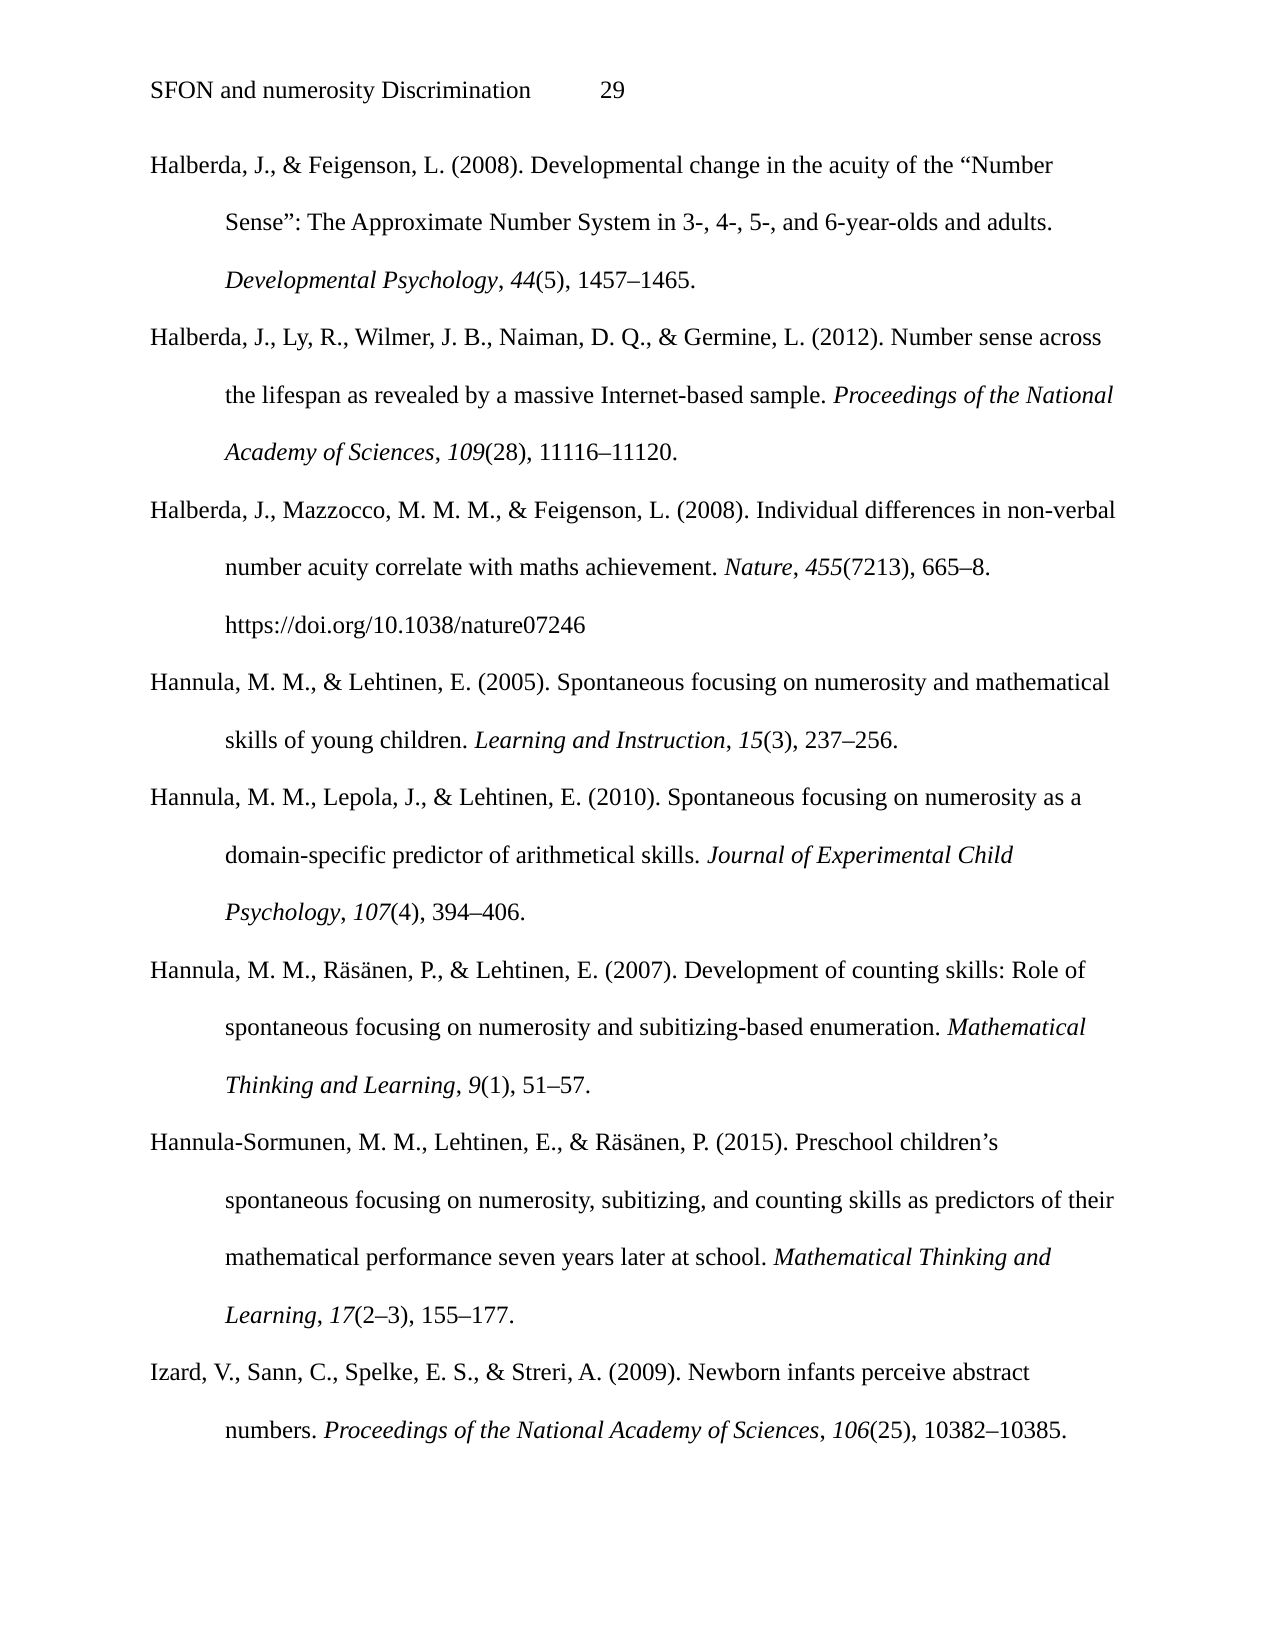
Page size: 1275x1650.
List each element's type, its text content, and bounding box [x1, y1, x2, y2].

text Hannula, M. M., Lepola, J., & Lehtinen, E. (2010). Spontaneous focusing on numerosity as a domain-specific predictor of arithmetical skills. Journal of Experimental Child Psychology, 107(4), 394–406. [150, 782, 1125, 926]
text Hannula, M. M., & Lehtinen, E. (2005). Spontaneous focusing on numerosity and mathematical skills of young children. Learning and Instruction, 15(3), 237–256. [150, 667, 1125, 754]
text Halberda, J., & Feigenson, L. (2008). Developmental change in the acuity of the “Number Sense”: The Approximate Number System in 3-, 4-, 5-, and 6-year-olds and adults. Developmental Psychology, 44(5), 1457–1465. [150, 150, 1125, 294]
text Halberda, J., Ly, R., Wilmer, J. B., Naiman, D. Q., & Germine, L. (2012). Number sense across the lifespan as revealed by a massive Internet-based sample. Proceedings of the National Academy of Sciences, 109(28), 11116–11120. [150, 322, 1125, 466]
text Izard, V., Sann, C., Spelke, E. S., & Streri, A. (2009). Newborn infants perceive abstract numbers. Proceedings of the National Academy of Sciences, 106(25), 10382–10385. [150, 1357, 1125, 1444]
text Hannula-Sormunen, M. M., Lehtinen, E., & Räsänen, P. (2015). Preschool children’s spontaneous focusing on numerosity, subitizing, and counting skills as predictors of their mathematical performance seven years later at school. Mathematical Thinking and Learning, 17(2–3), 155–177. [150, 1127, 1125, 1329]
text Hannula, M. M., Räsänen, P., & Lehtinen, E. (2007). Development of counting skills: Role of spontaneous focusing on numerosity and subitizing-based enumeration. Mathematical Thinking and Learning, 9(1), 51–57. [150, 955, 1125, 1099]
text Halberda, J., Mazzocco, M. M. M., & Feigenson, L. (2008). Individual differences in non-verbal number acuity correlate with maths achievement. Nature, 455(7213), 665–8. https://doi.org/10.1038/nature07246 [150, 495, 1125, 639]
